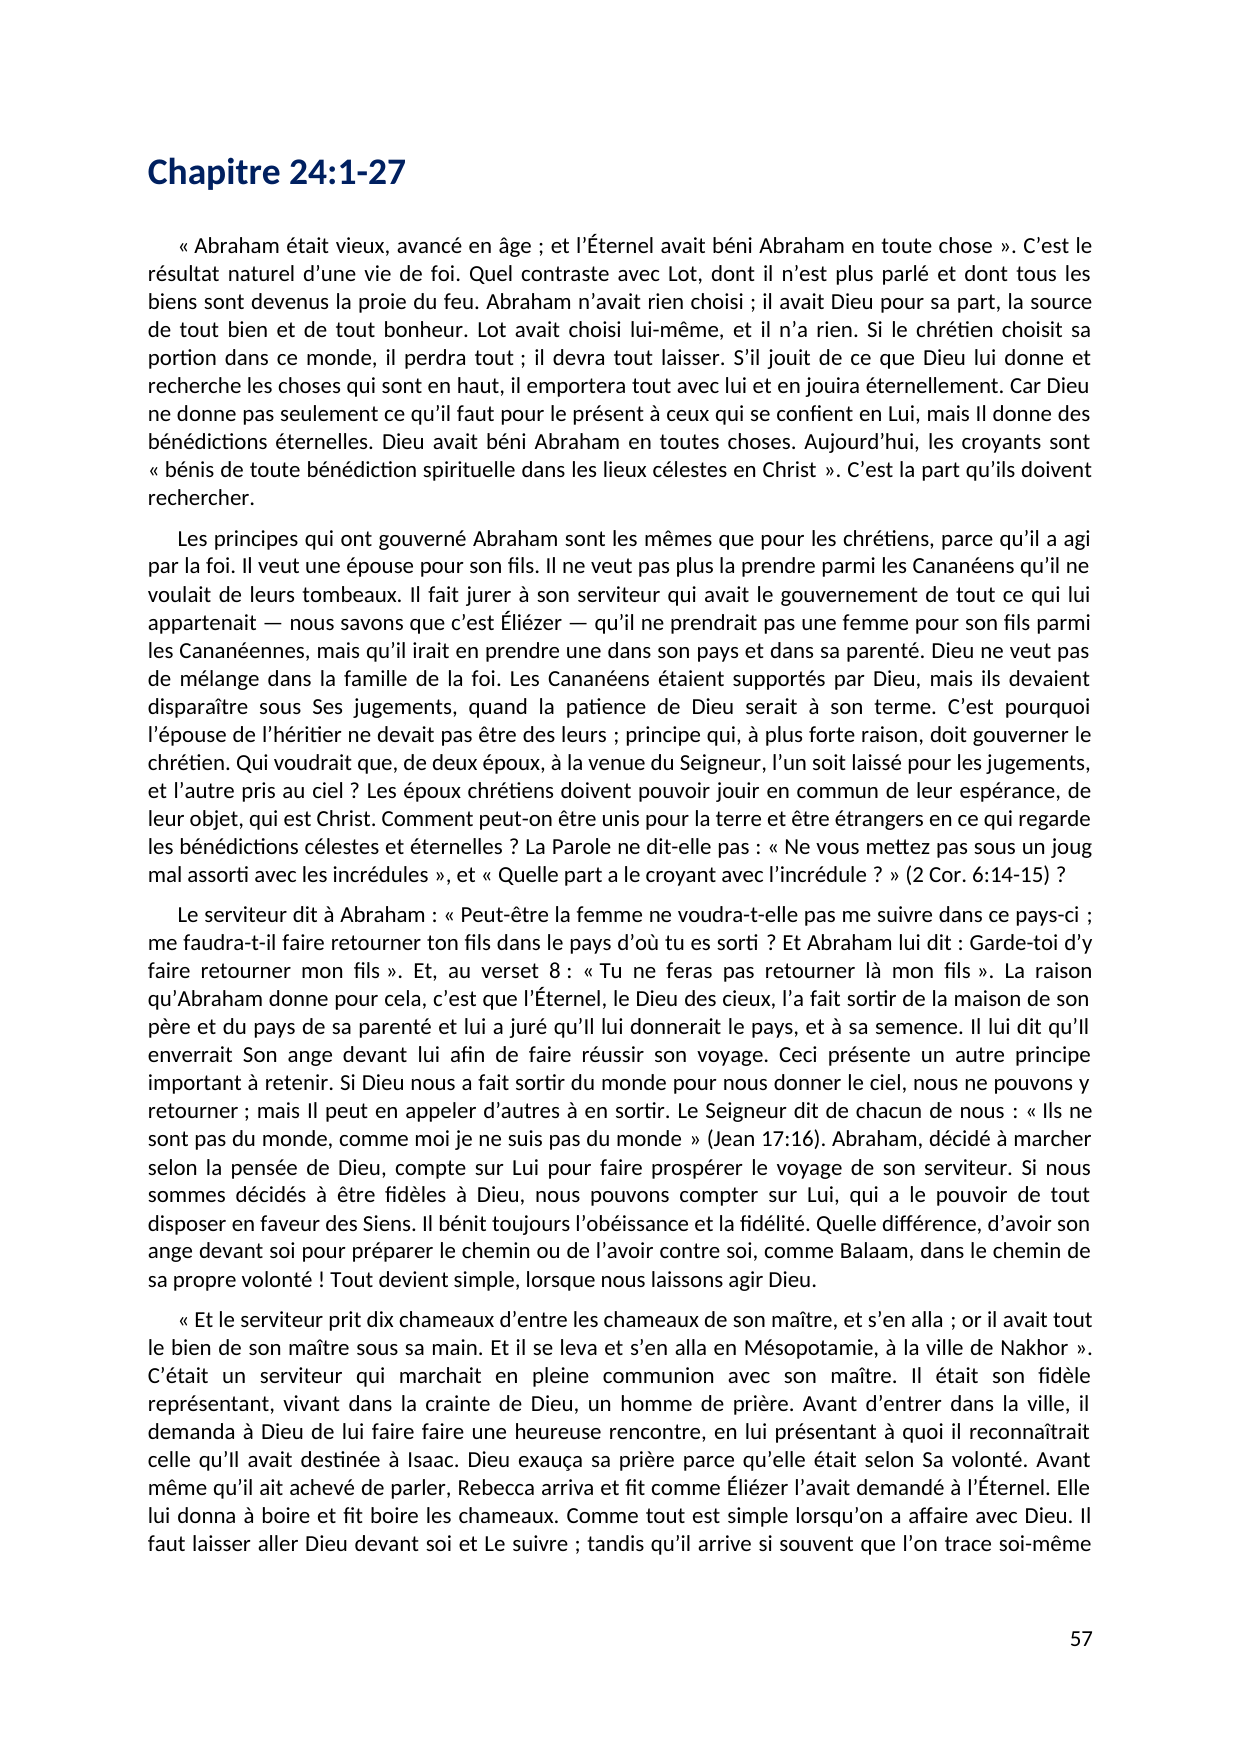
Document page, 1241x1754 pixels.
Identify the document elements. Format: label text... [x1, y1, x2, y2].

text Le serviteur dit à Abraham : « Peut-être la femme ne voudra-t-elle pas me suivre dans ce pays-ci ; me faudra-t-il faire retourner ton fils dans le pays d’où tu es sorti ? Et Abraham lui dit : Garde-toi d’y faire retourner mon fils ». Et, au verset 8 : « Tu ne feras pas retourner là mon fils ». La raison qu’Abraham donne pour cela, c’est que l’Éternel, le Dieu des cieux, l’a fait sortir de la maison de son père et du pays de sa parenté et lui a juré qu’Il lui donnerait le pays, et à sa semence. Il lui dit qu’Il enverrait Son ange devant lui afin de faire réussir son voyage. Ceci présente un autre principe important à retenir. Si Dieu nous a fait sortir du monde pour nous donner le ciel, nous ne pouvons y retourner ; mais Il peut en appeler d’autres à en sortir. Le Seigneur dit de chacun de nous : « Ils ne sont pas du monde, comme moi je ne suis pas du monde » (Jean 17:16). Abraham, décidé à marcher selon la pensée de Dieu, compte sur Lui pour faire prospérer le voyage de son serviteur. Si nous sommes décidés à être fidèles à Dieu, nous pouvons compter sur Lui, qui a le pouvoir de tout disposer en faveur des Siens. Il bénit toujours l’obéissance et la fidélité. Quelle différence, d’avoir son ange devant soi pour préparer le chemin ou de l’avoir contre soi, comme Balaam, dans le chemin de sa propre volonté ! Tout devient simple, lorsque nous laissons agir Dieu. [148, 900, 1093, 1293]
subtitle Chapitre 24:1-27 [148, 148, 1093, 193]
text « Abraham était vieux, avancé en âge ; et l’Éternel avait béni Abraham en toute chose ». C’est le résultat naturel d’une vie de foi. Quel contraste avec Lot, dont il n’est plus parlé et dont tous les biens sont devenus la proie du feu. Abraham n’avait rien choisi ; il avait Dieu pour sa part, la source de tout bien et de tout bonheur. Lot avait choisi lui-même, et il n’a rien. Si le chrétien choisit sa portion dans ce monde, il perdra tout ; il devra tout laisser. S’il jouit de ce que Dieu lui donne et recherche les choses qui sont en haut, il emportera tout avec lui et en jouira éternellement. Car Dieu ne donne pas seulement ce qu’il faut pour le présent à ceux qui se confient en Lui, mais Il donne des bénédictions éternelles. Dieu avait béni Abraham en toutes choses. Aujourd’hui, les croyants sont « bénis de toute bénédiction spirituelle dans les lieux célestes en Christ ». C’est la part qu’ils doivent rechercher. [148, 231, 1093, 511]
text Les principes qui ont gouverné Abraham sont les mêmes que pour les chrétiens, parce qu’il a agi par la foi. Il veut une épouse pour son fils. Il ne veut pas plus la prendre parmi les Cananéens qu’il ne voulait de leurs tombeaux. Il fait jurer à son serviteur qui avait le gouvernement de tout ce qui lui appartenait — nous savons que c’est Éliézer — qu’il ne prendrait pas une femme pour son fils parmi les Cananéennes, mais qu’il irait en prendre une dans son pays et dans sa parenté. Dieu ne veut pas de mélange dans la famille de la foi. Les Cananéens étaient supportés par Dieu, mais ils devaient disparaître sous Ses jugements, quand la patience de Dieu serait à son terme. C’est pourquoi l’épouse de l’héritier ne devait pas être des leurs ; principe qui, à plus forte raison, doit gouverner le chrétien. Qui voudrait que, de deux époux, à la venue du Seigneur, l’un soit laissé pour les jugements, et l’autre pris au ciel ? Les époux chrétiens doivent pouvoir jouir en commun de leur espérance, de leur objet, qui est Christ. Comment peut-on être unis pour la terre et être étrangers en ce qui regarde les bénédictions célestes et éternelles ? La Parole ne dit-elle pas : « Ne vous mettez pas sous un joug mal assorti avec les incrédules », et « Quelle part a le croyant avec l’incrédule ? » (2 Cor. 6:14-15) ? [148, 524, 1093, 888]
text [148, 1305, 1093, 1557]
